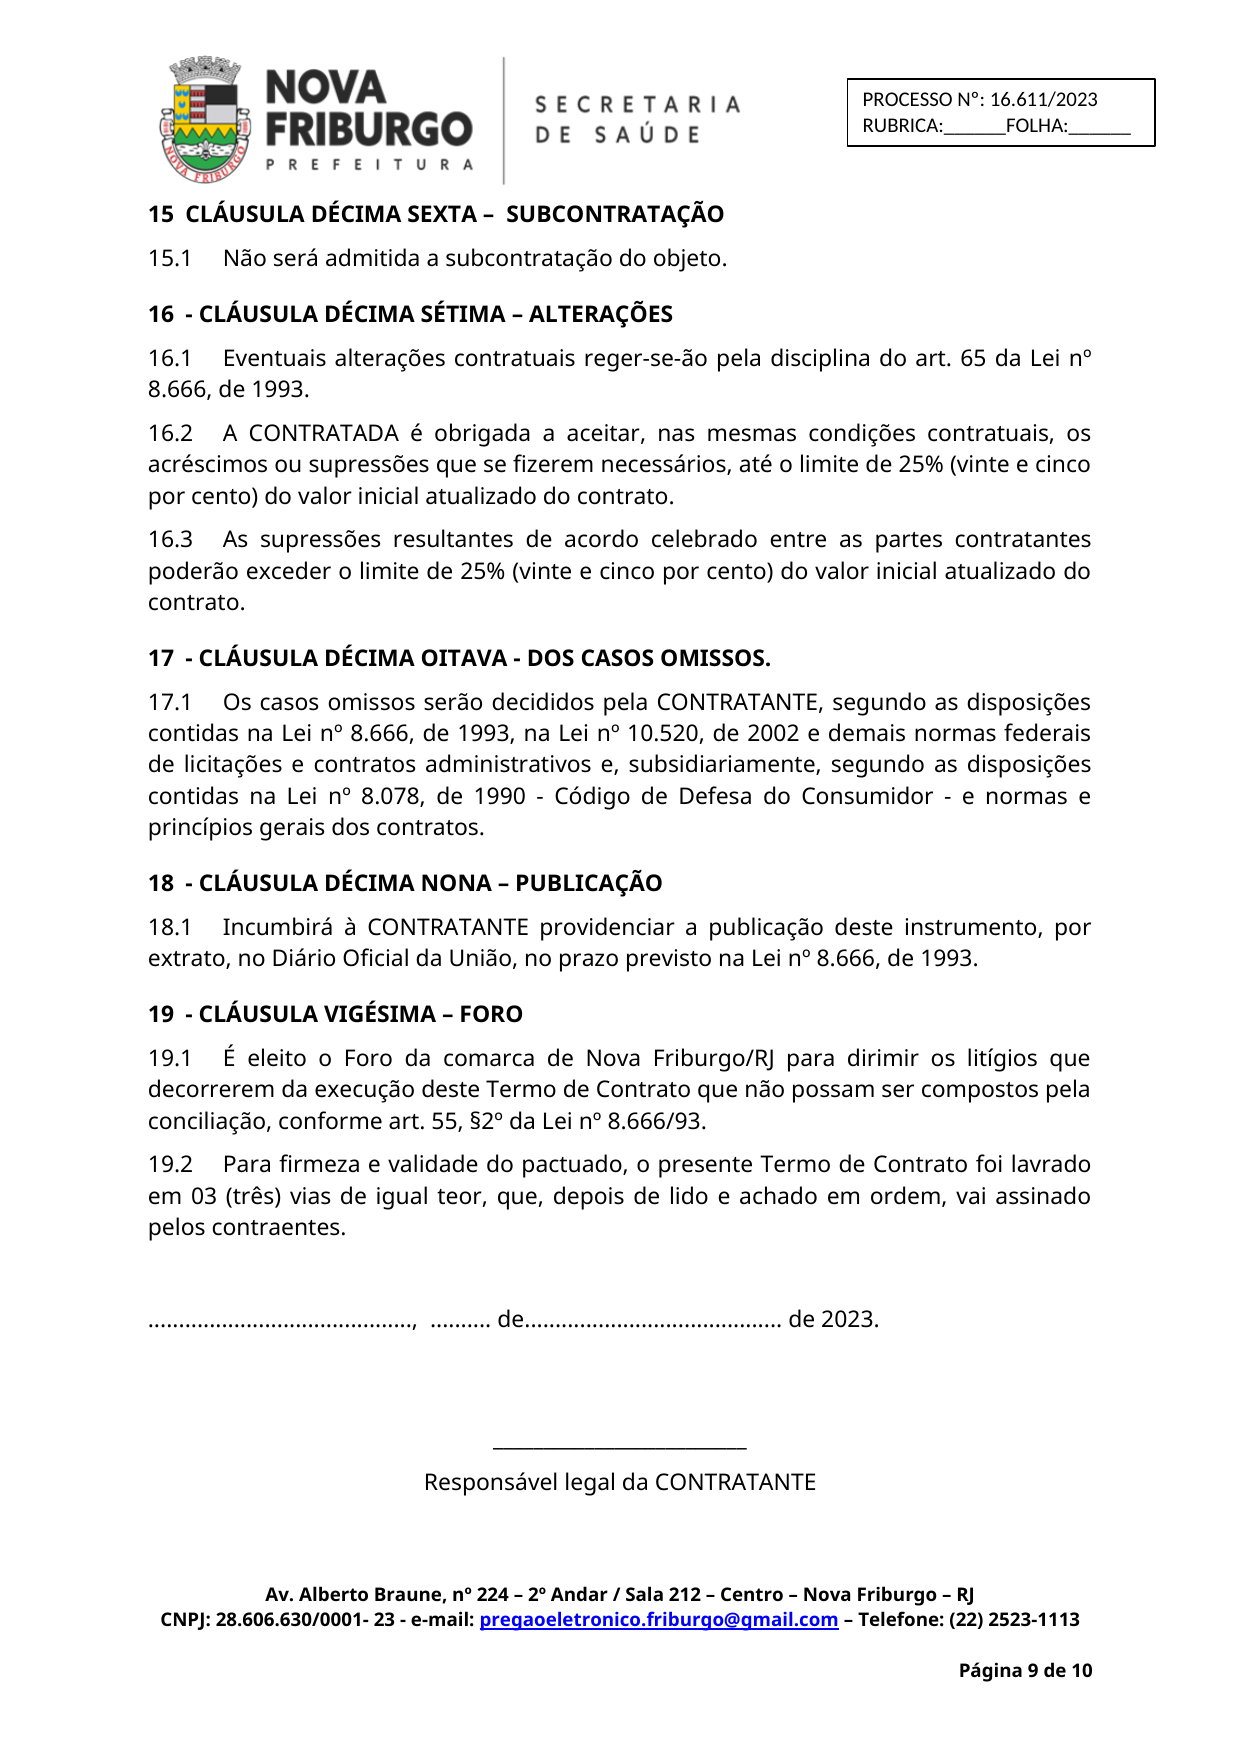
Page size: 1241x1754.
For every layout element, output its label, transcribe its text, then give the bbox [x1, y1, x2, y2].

list - CLÁUSULA VIGÉSIMA – FORO [148, 998, 1092, 1030]
list CLÁUSULA DÉCIMA SEXTA – SUBCONTRATAÇÃO [148, 198, 1092, 230]
list A CONTRATADA é obrigada a aceitar, nas mesmas condições contratuais, os acréscimos ou supressões que se fizerem necessários, até o limite de 25% (vinte e cinco por cento) do valor inicial atualizado do contrato. [148, 417, 1092, 511]
list Não será admitida a subcontratação do objeto. [148, 242, 1092, 273]
list As supressões resultantes de acordo celebrado entre as partes contratantes poderão exceder o limite de 25% (vinte e cinco por cento) do valor inicial atualizado do contrato. [148, 523, 1092, 617]
list - CLÁUSULA DÉCIMA SÉTIMA – ALTERAÇÕES [148, 298, 1092, 330]
text _________________________ [148, 1422, 1092, 1453]
list Incumbirá à CONTRATANTE providenciar a publicação deste instrumento, por extrato, no Diário Oficial da União, no prazo previsto na Lei nº 8.666, de 1993. [148, 911, 1092, 973]
text ..........................................., .......... de.......................................... de 2023. [148, 1303, 1094, 1334]
text Responsável legal da CONTRATANTE [148, 1466, 1092, 1497]
list - CLÁUSULA DÉCIMA NONA – PUBLICAÇÃO [148, 867, 1092, 898]
list - CLÁUSULA DÉCIMA OITAVA - DOS CASOS OMISSOS. [148, 642, 1092, 673]
list É eleito o Foro da comarca de Nova Friburgo/RJ para dirimir os litígios que decorrerem da execução deste Termo de Contrato que não possam ser compostos pela conciliação, conforme art. 55, §2º da Lei nº 8.666/93. [148, 1042, 1092, 1136]
list Para firmeza e validade do pactuado, o presente Termo de Contrato foi lavrado em 03 (três) vias de igual teor, que, depois de lido e achado em ordem, vai assinado pelos contraentes. [148, 1148, 1092, 1242]
list Eventuais alterações contratuais reger-se-ão pela disciplina do art. 65 da Lei nº 8.666, de 1993. [148, 342, 1092, 405]
picture [147, 44, 757, 199]
list Os casos omissos serão decididos pela CONTRATANTE, segundo as disposições contidas na Lei nº 8.666, de 1993, na Lei nº 10.520, de 2002 e demais normas federais de licitações e contratos administrativos e, subsidiariamente, segundo as disposições contidas na Lei nº 8.078, de 1990 - Código de Defesa do Consumidor - e normas e princípios gerais dos contratos. [148, 686, 1092, 842]
